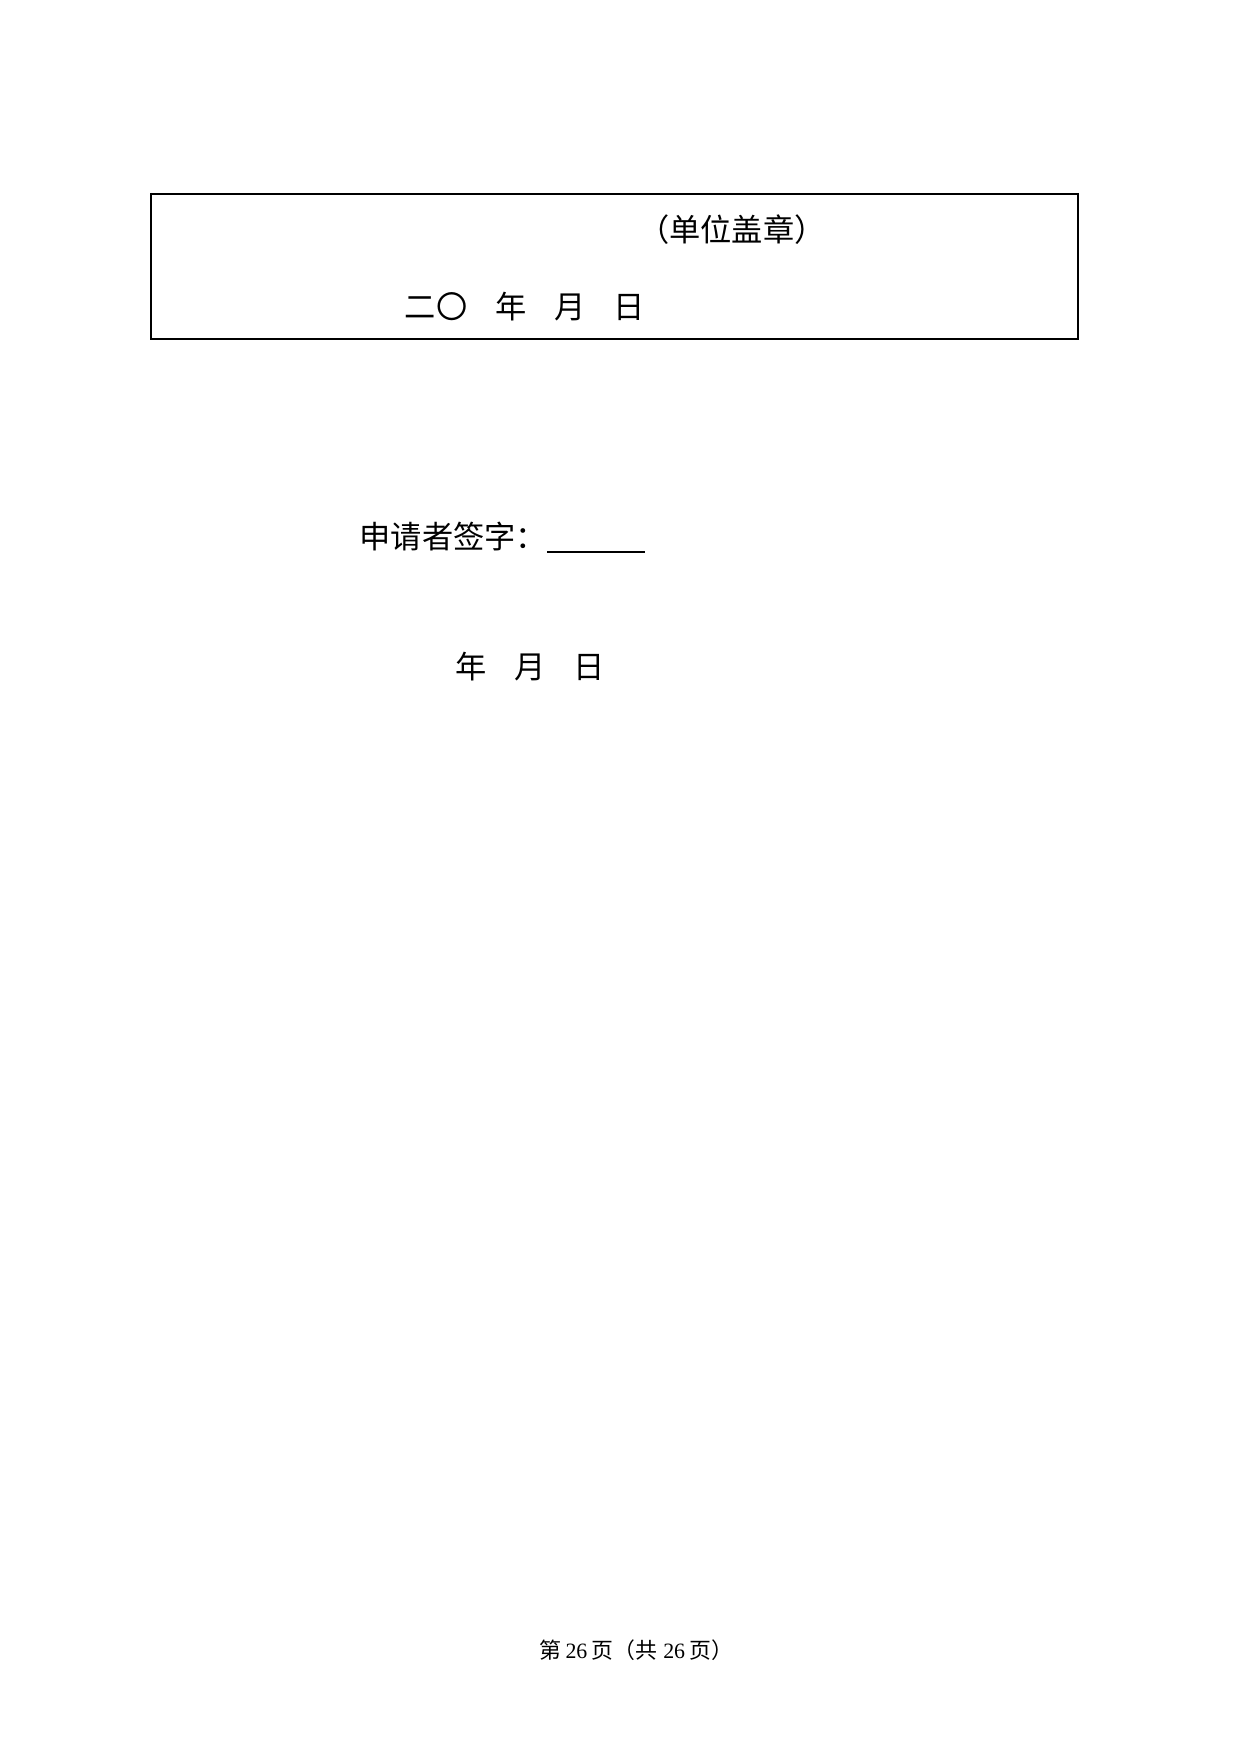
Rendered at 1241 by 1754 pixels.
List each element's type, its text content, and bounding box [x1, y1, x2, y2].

text 申请者签字： [150, 502, 1122, 567]
text 年 月 日 [150, 632, 1122, 697]
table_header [152, 195, 1077, 337]
